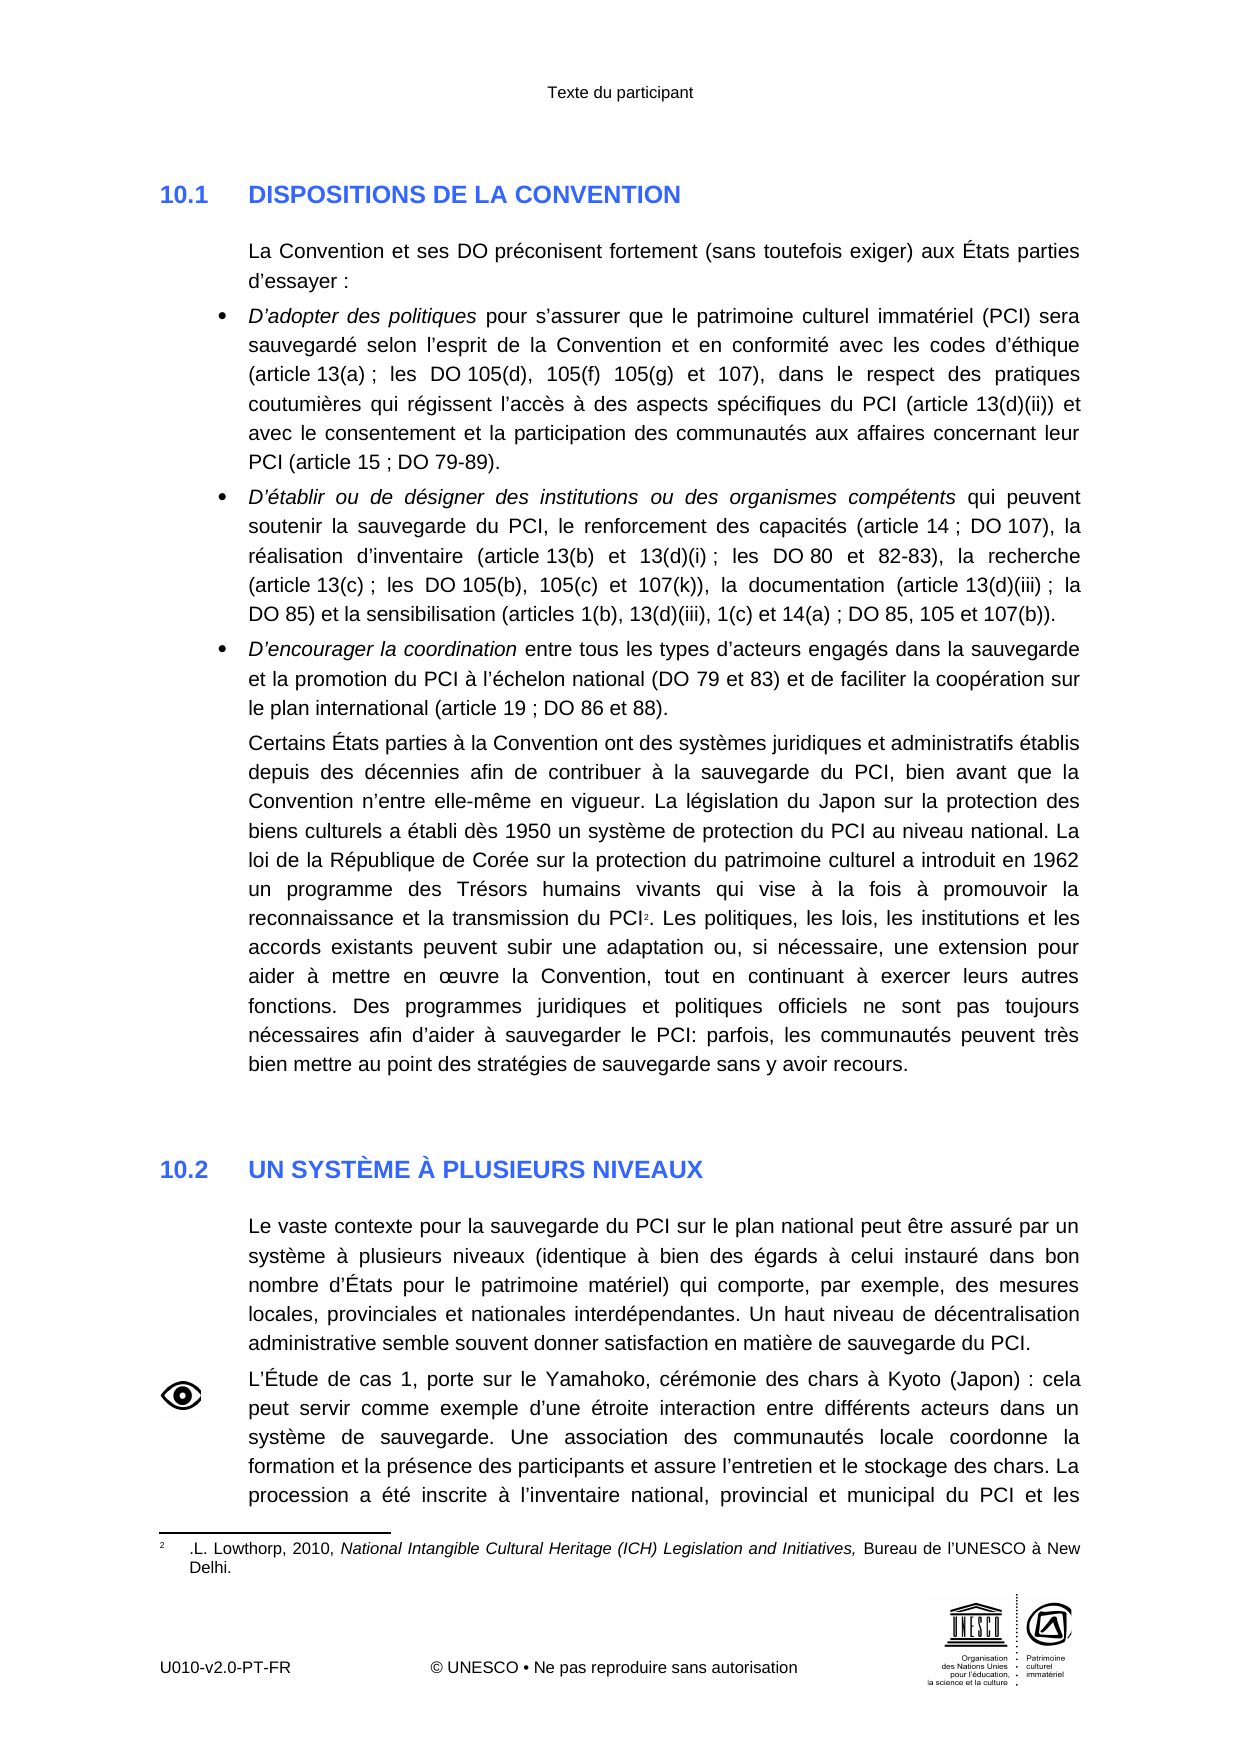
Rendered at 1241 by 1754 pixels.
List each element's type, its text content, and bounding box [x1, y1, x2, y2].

text Certains États parties à la Convention ont des systèmes juridiques et administratifs établis depuis des décennies afin de contribuer à la sauvegarde du PCI, bien avant que la Convention n’entre elle-même en vigueur. La législation du Japon sur la protection des biens culturels a établi dès 1950 un système de protection du PCI au niveau national. La loi de la République de Corée sur la protection du patrimoine culturel a introduit en 1962 un programme des Trésors humains vivants qui vise à la fois à promouvoir la reconnaissance et la transmission du PCI. Les politiques, les lois, les institutions et les accords existants peuvent subir une adaptation ou, si nécessaire, une extension pour aider à mettre en œuvre la Convention, tout en continuant à exercer leurs autres fonctions. Des programmes juridiques et politiques officiels ne sont pas toujours nécessaires afin d’aider à sauvegarder le PCI: parfois, les communautés peuvent très bien mettre au point des stratégies de sauvegarde sans y avoir recours. [248, 727, 1081, 1077]
text La Convention et ses DO préconisent fortement (sans toutefois exiger) aux États parties d’essayer : [248, 236, 1081, 294]
text D’établir ou de désigner des institutions ou des organismes compétents qui peuvent soutenir la sauvegarde du PCI, le renforcement des capacités (article 14 ; DO 107), la réalisation d’inventaire (article 13(b) et 13(d)(i) ; les DO 80 et 82-83), la recherche (article 13(c) ; les DO 105(b), 105(c) et 107(k)), la documentation (article 13(d)(iii) ; la DO 85) et la sensibilisation (articles 1(b), 13(d)(iii), 1(c) et 14(a) ; DO 85, 105 et 107(b)). [218, 481, 1081, 627]
text D’adopter des politiques pour s’assurer que le patrimoine culturel immatériel (PCI) sera sauvegardé selon l’esprit de la Convention et en conformité avec les codes d’éthique (article 13(a) ; les DO 105(d), 105(f) 105(g) et 107), dans le respect des pratiques coutumières qui régissent l’accès à des aspects spécifiques du PCI (article 13(d)(ii)) et avec le consentement et la participation des communautés aux affaires concernant leur PCI (article 15 ; DO 79-89). [218, 300, 1081, 475]
picture [159, 1366, 201, 1422]
picture [927, 1594, 1072, 1692]
text D’encourager la coordination entre tous les types d’acteurs engagés dans la sauvegarde et la promotion du PCI à l’échelon national (DO 79 et 83) et de faciliter la coopération sur le plan international (article 19 ; DO 86 et 88). [218, 633, 1081, 721]
text 10.2 Un systÈme À plusieurs niveaux [159, 1152, 1081, 1186]
text 10.1 Dispositions de la Convention [159, 177, 1081, 211]
text Le vaste contexte pour la sauvegarde du PCI sur le plan national peut être assuré par un système à plusieurs niveaux (identique à bien des égards à celui instauré dans bon nombre d’États pour le patrimoine matériel) qui comporte, par exemple, des mesures locales, provinciales et nationales interdépendantes. Un haut niveau de décentralisation administrative semble souvent donner satisfaction en matière de sauvegarde du PCI. [248, 1211, 1081, 1356]
